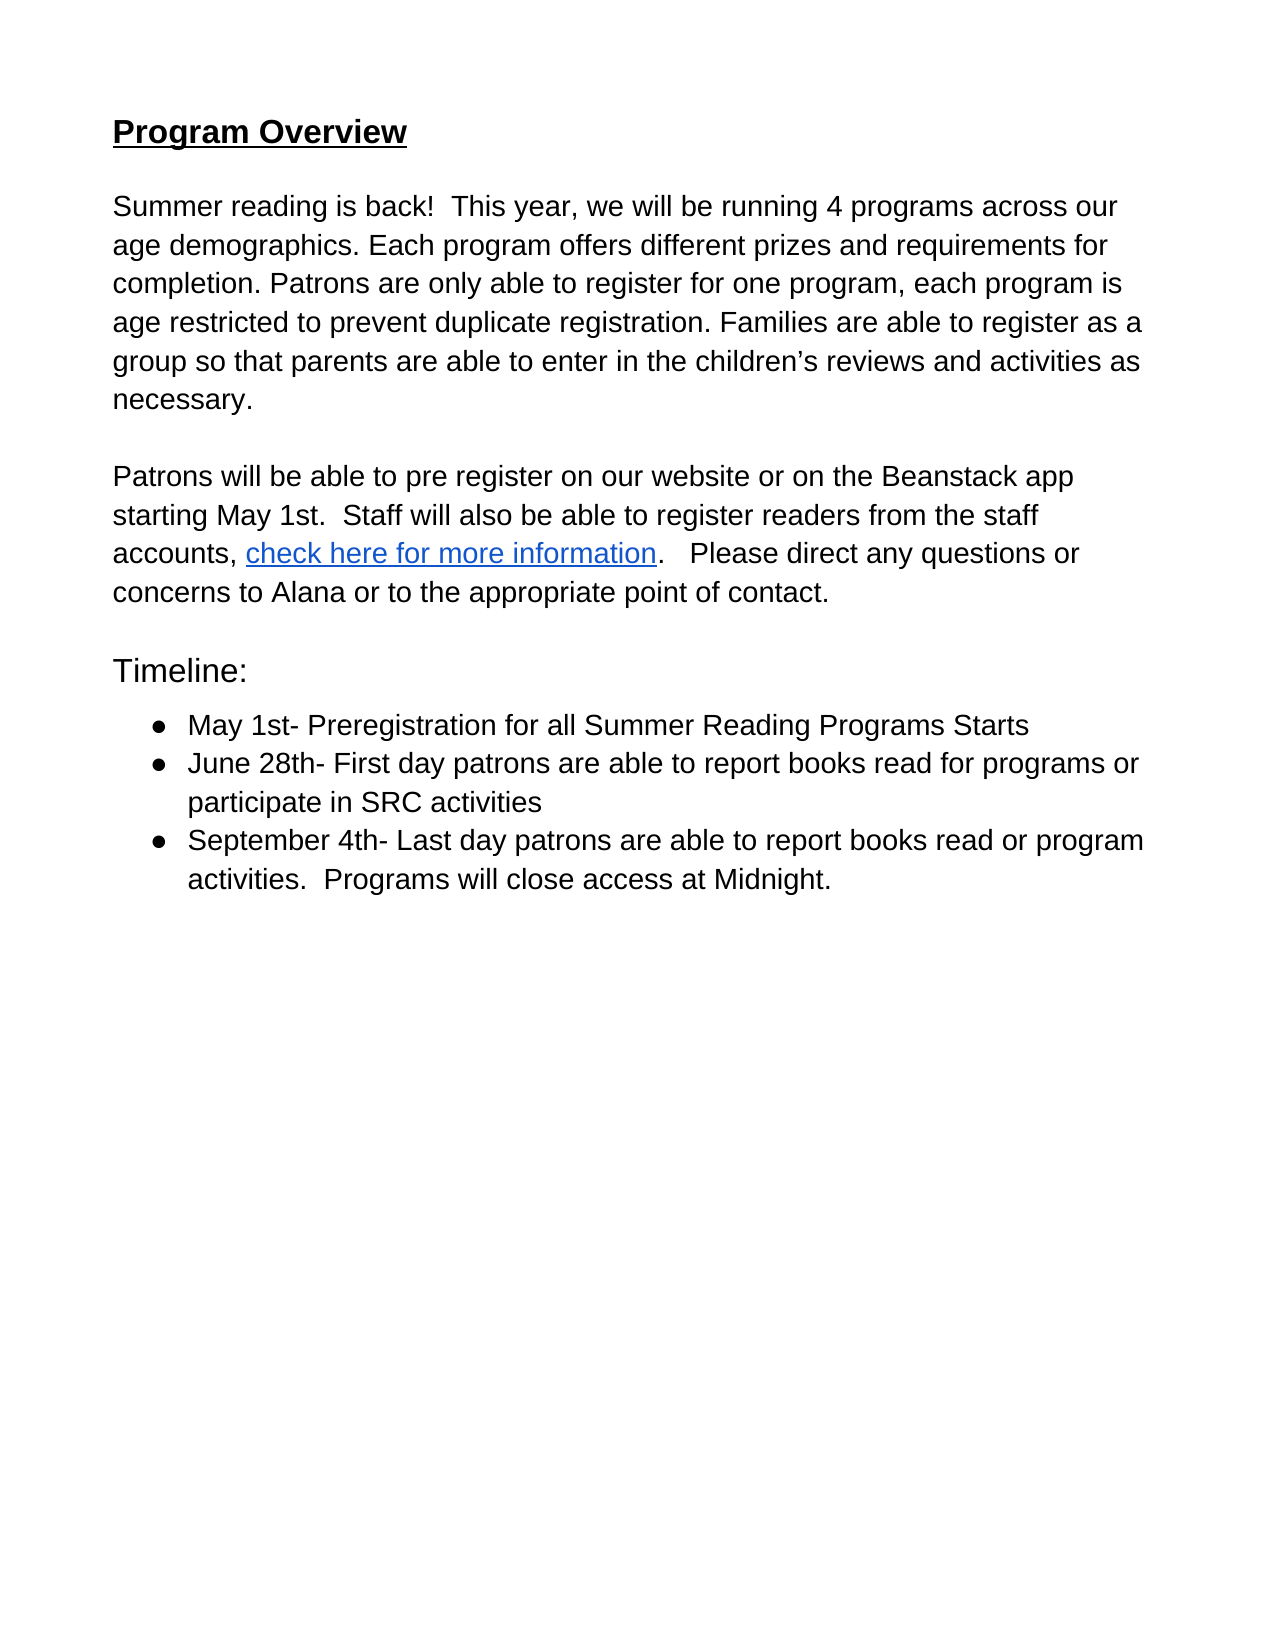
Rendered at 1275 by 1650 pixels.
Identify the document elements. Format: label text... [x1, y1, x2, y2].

list June 28th- First day patrons are able to report books read for programs or participate in SRC activities [150, 746, 1162, 818]
subtitle Timeline: [112, 651, 1162, 689]
text Summer reading is back! This year, we will be running 4 programs across our age demographics. Each program offers different prizes and requirements for completion. Patrons are only able to register for one program, each program is age restricted to prevent duplicate registration. Families are able to register as a group so that parents are able to enter in the children’s reviews and activities as necessary. [112, 189, 1162, 416]
text Patrons will be able to pre register on our website or on the Beanstack app starting May 1st. Staff will also be able to register readers from the staff accounts, check here for more information. Please direct any questions or concerns to Alana or to the appropriate point of contact. [112, 459, 1162, 608]
list May 1st- Preregistration for all Summer Reading Programs Starts [150, 708, 1162, 741]
list September 4th- Last day patrons are able to report books read or program activities. Programs will close access at Midnight. [150, 823, 1162, 895]
subtitle Program Overview [112, 112, 1162, 151]
